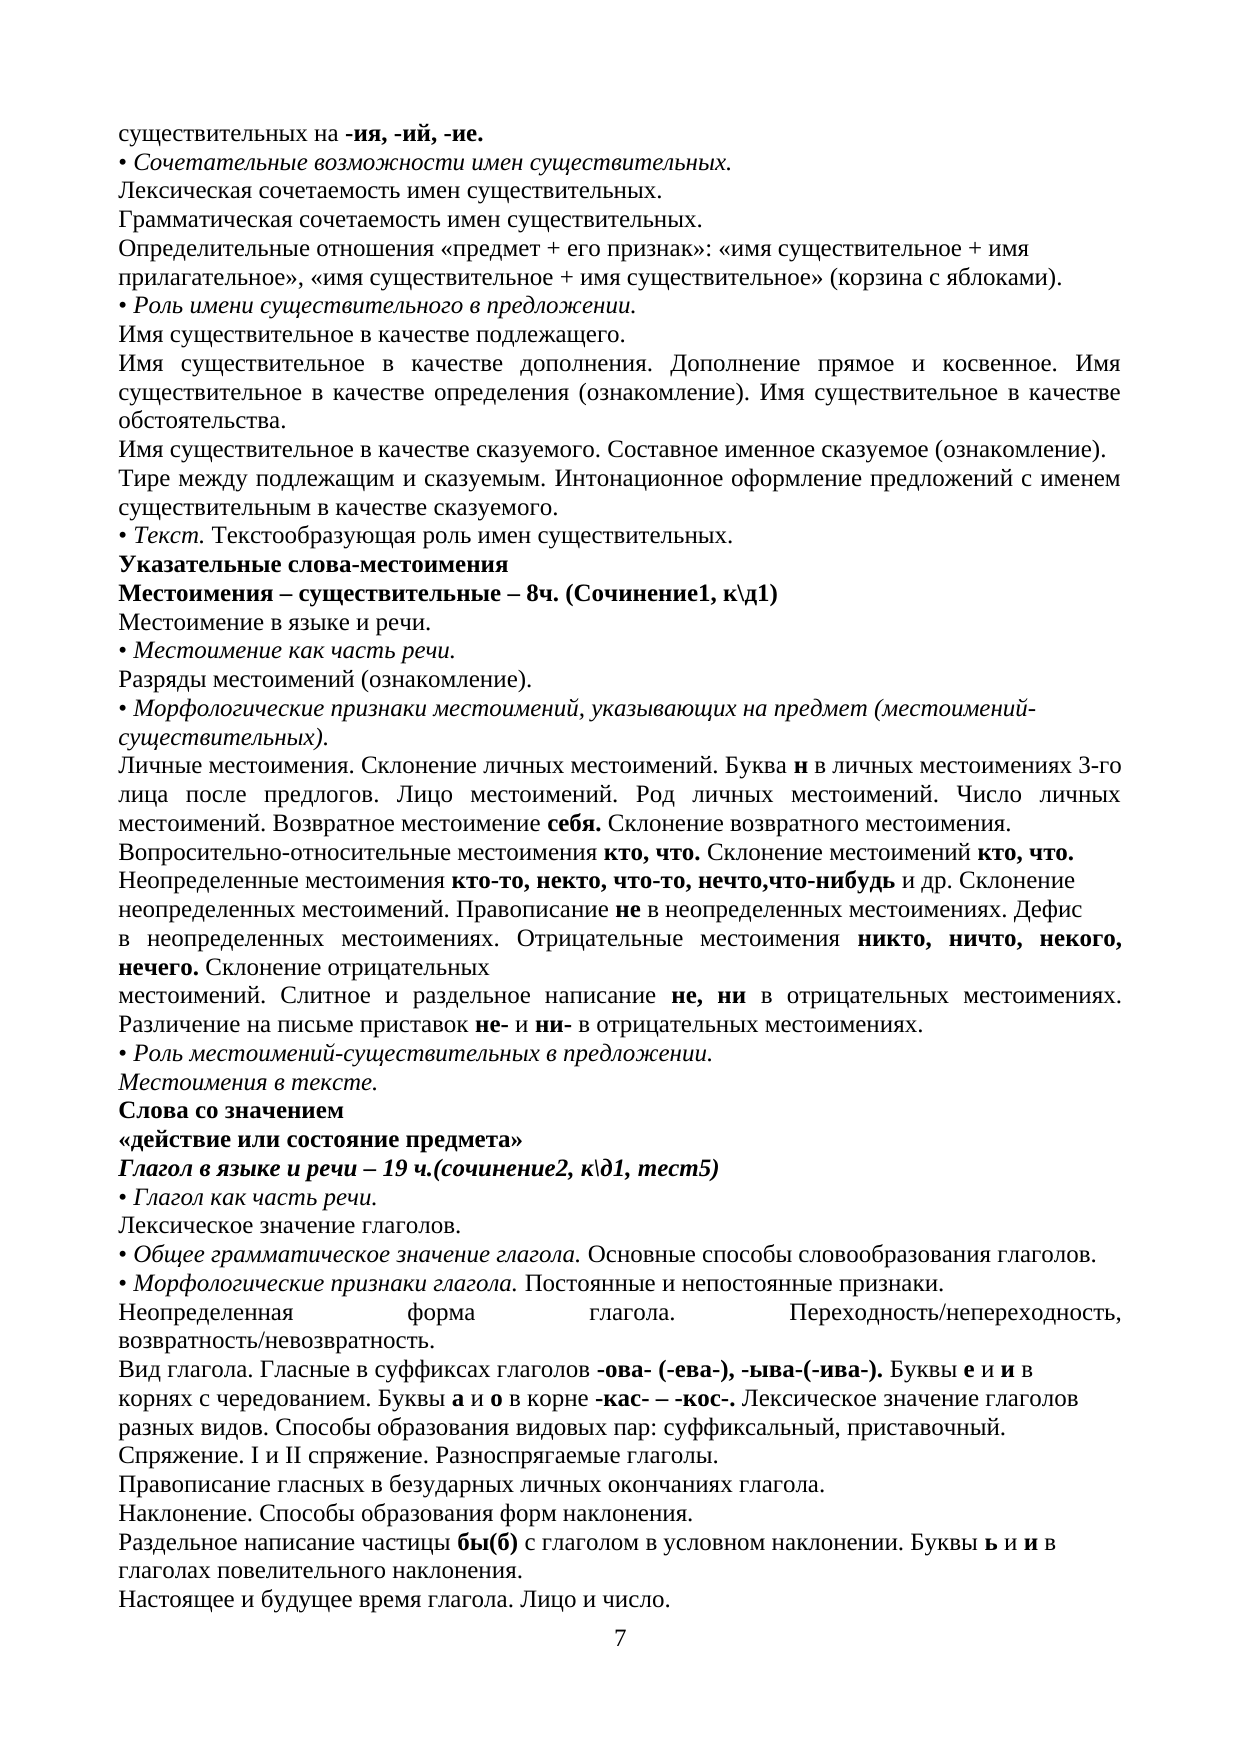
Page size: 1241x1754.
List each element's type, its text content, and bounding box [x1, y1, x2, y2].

text глаголах повелительного наклонения. [118, 1556, 1122, 1584]
text Спряжение. I и II спряжение. Разноспрягаемые глаголы. [118, 1441, 1122, 1469]
text Личные местоимения. Склонение личных местоимений. Буква н в личных местоимениях 3-го лица после предлогов. Лицо местоимений. Род личных местоимений. Число личных местоимений. Возвратное местоимение себя. Склонение возвратного местоимения. [118, 751, 1122, 837]
text Имя существительное в качестве подлежащего. [118, 319, 1122, 348]
text Тире между подлежащим и сказуемым. Интонационное оформление предложений с именем существительным в качестве сказуемого. [118, 463, 1122, 521]
text Местоимения – существительные – 8ч. (Сочинение1, к\д1) [118, 578, 1122, 607]
text • Морфологические признаки местоимений, указывающих на предмет (местоимений- [118, 693, 1122, 722]
text Глагол в языке и речи – 19 ч.(сочинение2, к\д1, тест5) [118, 1153, 1122, 1182]
text • Сочетательные возможности имен существительных. [118, 147, 1122, 176]
text разных видов. Способы образования видовых пар: суффиксальный, приставочный. [118, 1412, 1122, 1441]
text • Общее грамматическое значение глагола. Основные способы словообразования глаголов. [118, 1239, 1122, 1268]
text • Глагол как часть речи. [118, 1182, 1122, 1211]
text Правописание гласных в безударных личных окончаниях глагола. [118, 1469, 1122, 1498]
text • Роль имени существительного в предложении. [118, 291, 1122, 319]
text корнях с чередованием. Буквы а и о в корне -кас- – -кос-. Лексическое значение глаголов [118, 1383, 1122, 1412]
text прилагательное», «имя существительное + имя существительное» (корзина с яблоками). [118, 262, 1122, 291]
text Местоимение в языке и речи. [118, 607, 1122, 636]
text Разряды местоимений (ознакомление). [118, 664, 1122, 693]
text существительных на -ия, -ий, -ие. [118, 118, 1122, 147]
text Местоимения в тексте. [118, 1067, 1122, 1096]
text «действие или состояние предмета» [118, 1124, 1122, 1153]
text Раздельное написание частицы бы(б) с глаголом в условном наклонении. Буквы ь и и в [118, 1527, 1122, 1556]
text • Местоимение как часть речи. [118, 636, 1122, 664]
text Указательные слова-местоимения [118, 549, 1122, 578]
text существительных). [118, 722, 1122, 751]
text Грамматическая сочетаемость имен существительных. [118, 204, 1122, 233]
text Настоящее и будущее время глагола. Лицо и число. [118, 1584, 1122, 1613]
text Вид глагола. Гласные в суффиксах глаголов -ова- (-ева-), -ыва-(-ива-). Буквы е и и в [118, 1354, 1122, 1383]
text Неопределенная форма глагола. Переходность/непереходность, возвратность/невозвратность. [118, 1297, 1122, 1354]
text • Морфологические признаки глагола. Постоянные и непостоянные признаки. [118, 1268, 1122, 1297]
text Слова со значением [118, 1096, 1122, 1124]
text Неопределенные местоимения кто-то, некто, что-то, нечто,что-нибудь и др. Склонение [118, 866, 1122, 894]
text Имя существительное в качестве сказуемого. Составное именное сказуемое (ознакомление). [118, 434, 1122, 463]
text • Роль меcтоимений-существительных в предложении. [118, 1038, 1122, 1067]
text Наклонение. Способы образования форм наклонения. [118, 1498, 1122, 1527]
text • Текст. Текстообразующая роль имен существительных. [118, 521, 1122, 549]
text в неопределенных местоимениях. Отрицательные местоимения никто, ничто, некого, нечего. Склонение отрицательных [118, 923, 1122, 981]
text Вопросительно-относительные местоимения кто, что. Склонение местоимений кто, что. [118, 837, 1122, 866]
text Лексическое значение глаголов. [118, 1211, 1122, 1239]
text Имя существительное в качестве дополнения. Дополнение прямое и косвенное. Имя существительное в качестве определения (ознакомление). Имя существительное в качестве обстоятельства. [118, 348, 1122, 434]
text Лексическая сочетаемость имен существительных. [118, 176, 1122, 204]
text неопределенных местоимений. Правописание не в неопределенных местоимениях. Дефис [118, 894, 1122, 923]
text местоимений. Слитное и раздельное написание не, ни в отрицательных местоимениях. Различение на письме приставок не- и ни- в отрицательных местоимениях. [118, 981, 1122, 1038]
text Определительные отношения «предмет + его признак»: «имя существительное + имя [118, 233, 1122, 262]
